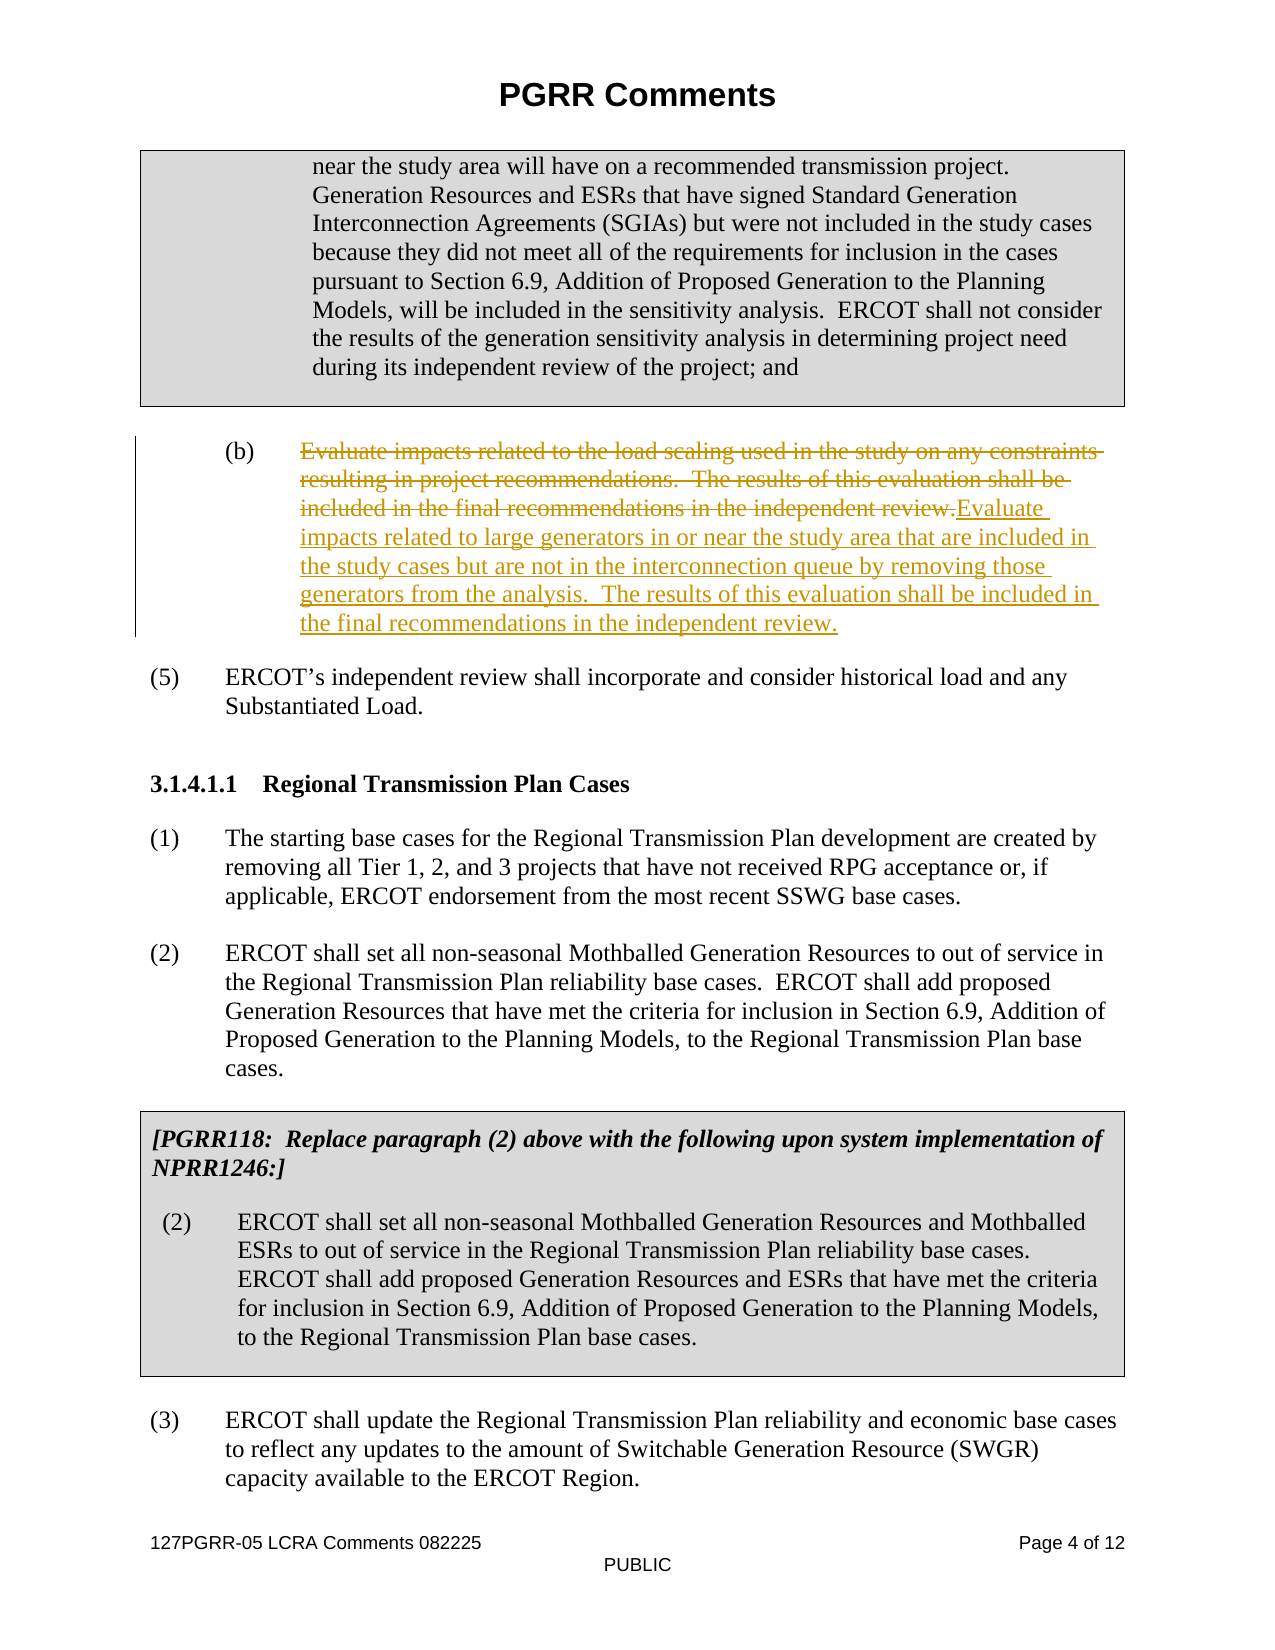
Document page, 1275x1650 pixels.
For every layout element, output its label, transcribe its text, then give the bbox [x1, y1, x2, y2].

text (5) ERCOT’s independent review shall incorporate and consider historical load and any Substantiated Load. [150, 662, 1125, 719]
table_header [141, 151, 1124, 406]
text (b) [225, 436, 1125, 637]
text (3) ERCOT shall update the Regional Transmission Plan reliability and economic base cases to reflect any updates to the amount of Switchable Generation Resource (SWGR) capacity available to the ERCOT Region. [150, 1405, 1125, 1492]
table_header [PGRR118: Replace paragraph (2) above with the following upon system implementation of NPRR1246:] (2) ERCOT shall set all non-seasonal Mothballed Generation Resources and Mothballed ESRs to out of service in the Regional Transmission Plan reliability base cases. ERCOT shall add proposed Generation Resources and ESRs that have met the criteria for inclusion in Section 6.9, Addition of Proposed Generation to the Planning Models, to the Regional Transmission Plan base cases. [141, 1112, 1124, 1376]
text (2) ERCOT shall set all non-seasonal Mothballed Generation Resources to out of service in the Regional Transmission Plan reliability base cases. ERCOT shall add proposed Generation Resources that have met the criteria for inclusion in Section 6.9, Addition of Proposed Generation to the Planning Models, to the Regional Transmission Plan base cases. [150, 938, 1125, 1082]
text 3.1.4.1.1 Regional Transmission Plan Cases [150, 769, 1125, 798]
text (1) The starting base cases for the Regional Transmission Plan development are created by removing all Tier 1, 2, and 3 projects that have not received RPG acceptance or, if applicable, ERCOT endorsement from the most recent SSWG base cases. [150, 823, 1125, 909]
